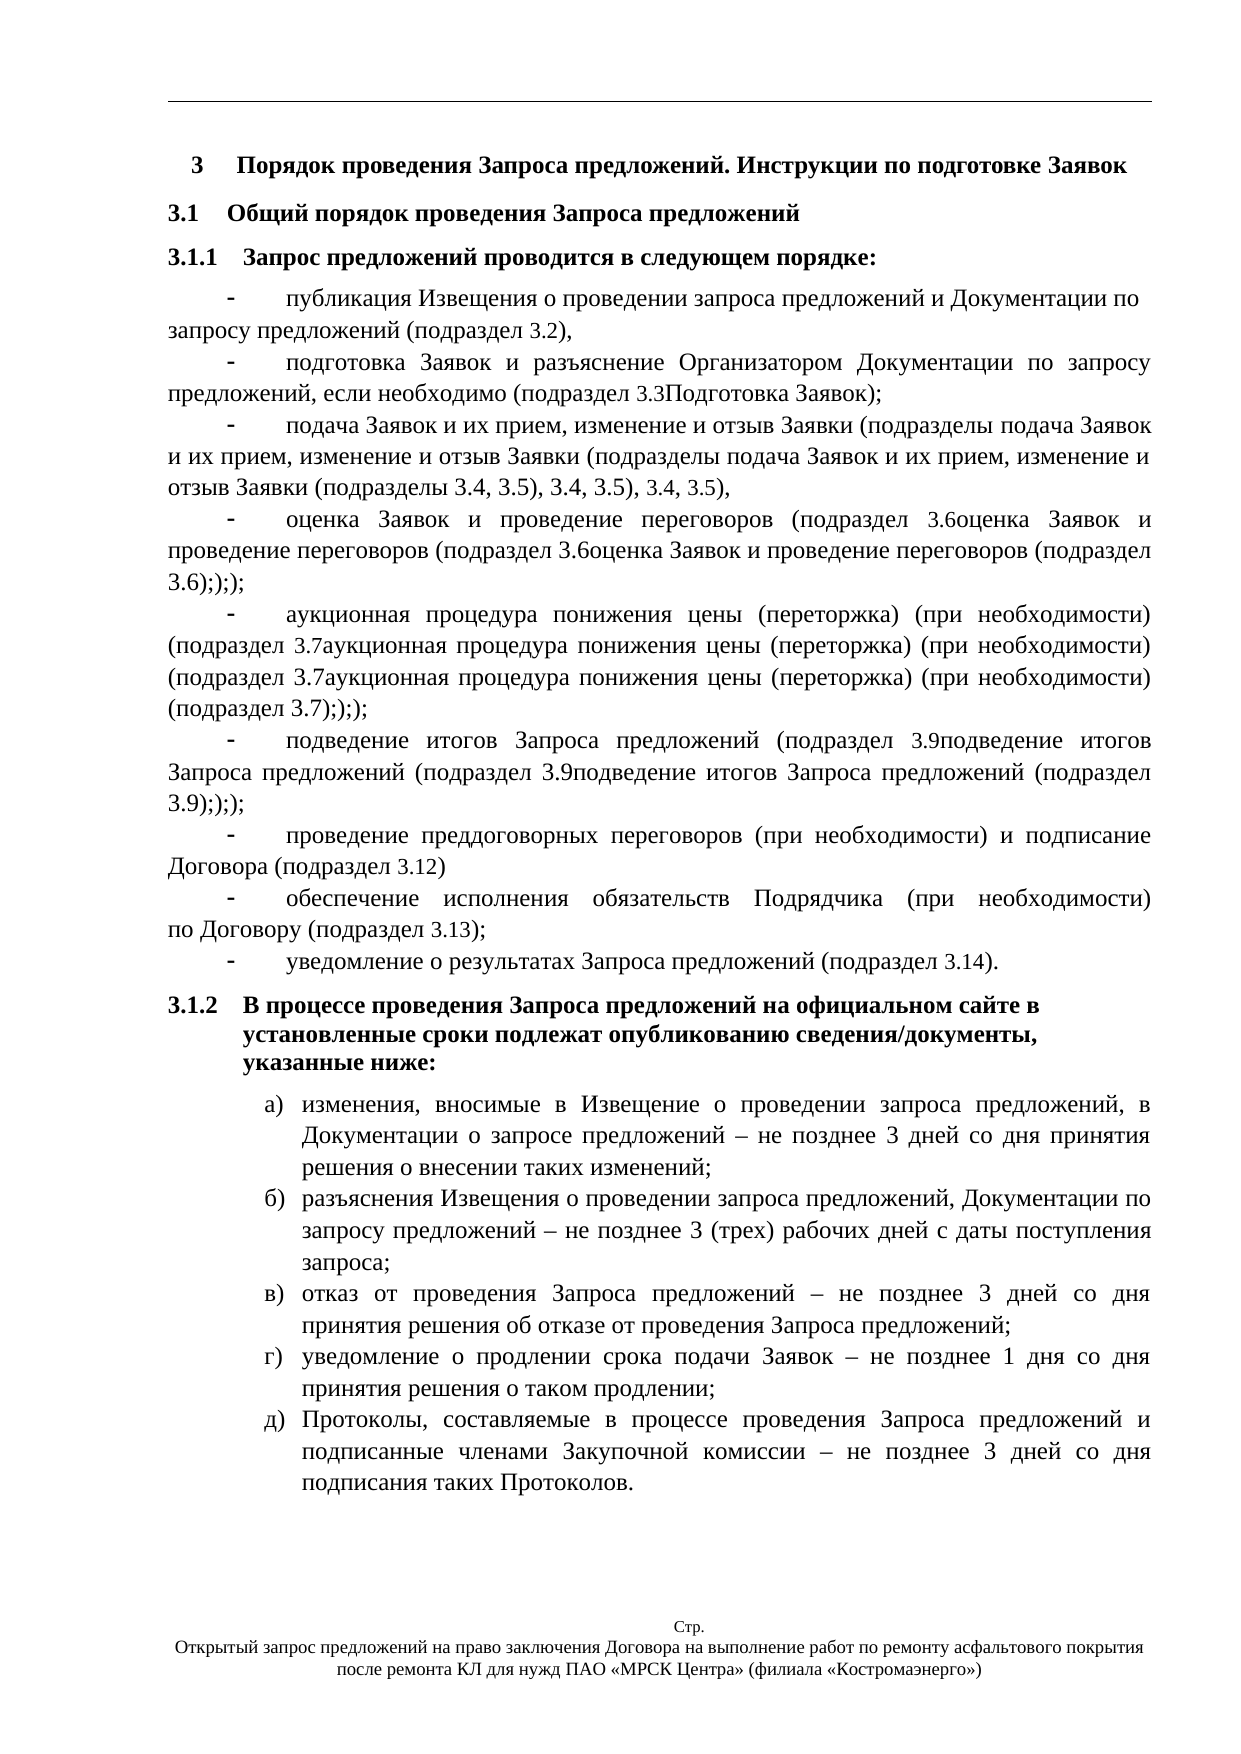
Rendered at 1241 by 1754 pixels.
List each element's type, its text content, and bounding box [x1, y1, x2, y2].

list Протоколы, составляемые в процессе проведения Запроса предложений и подписанные членами Закупочной комиссии – не позднее 3 дней со дня подписания таких Протоколов. [264, 1404, 1152, 1496]
list подведение итогов Запроса предложений (подраздел 3.9); [168, 725, 1152, 817]
subtitle Порядок проведения Запроса предложений. Инструкции по подготовке Заявок [166, 150, 1152, 179]
list отказ от проведения Запроса предложений – не позднее 3 дней со дня принятия решения об отказе от проведения Запроса предложений; [264, 1278, 1152, 1338]
list публикация Извещения о проведении запроса предложений и Документации по запросу предложений (подраздел 3.2), [168, 283, 1152, 344]
list проведение преддоговорных переговоров (при необходимости) и подписание Договора (подраздел 3.12) [168, 820, 1152, 880]
subtitle Запрос предложений проводится в следующем порядке: [168, 242, 1152, 271]
list уведомление о продлении срока подачи Заявок – не позднее 1 дня со дня принятия решения о таком продлении; [264, 1341, 1152, 1402]
list подача Заявок и их прием, изменение и отзыв Заявки (подразделы 3.4, 3.5), [168, 410, 1152, 501]
list подготовка Заявок и разъяснение Организатором Документации по запросу предложений, если необходимо (подраздел 3.3); [168, 347, 1152, 407]
subtitle В процессе проведения Запроса предложений на официальном сайте в установленные сроки подлежат опубликованию сведения/документы, указанные ниже: [168, 990, 1152, 1076]
list аукционная процедура понижения цены (переторжка) (при необходимости) (подраздел 3.7); [168, 599, 1152, 722]
list изменения, вносимые в Извещение о проведении запроса предложений, в Документации о запросе предложений – не позднее 3 дней со дня принятия решения о внесении таких изменений; [264, 1089, 1152, 1181]
subtitle Общий порядок проведения Запроса предложений [168, 198, 1152, 227]
list уведомление о результатах Запроса предложений (подраздел 3.14). [168, 946, 1152, 975]
list оценка Заявок и проведение переговоров (подраздел 3.6); [168, 504, 1152, 596]
list разъяснения Извещения о проведении запроса предложений, Документации по запросу предложений – не позднее 3 (трех) рабочих дней с даты поступления запроса; [264, 1183, 1152, 1275]
list обеспечение исполнения обязательств Подрядчика (при необходимости) по Договору (подраздел 3.13); [168, 883, 1152, 943]
